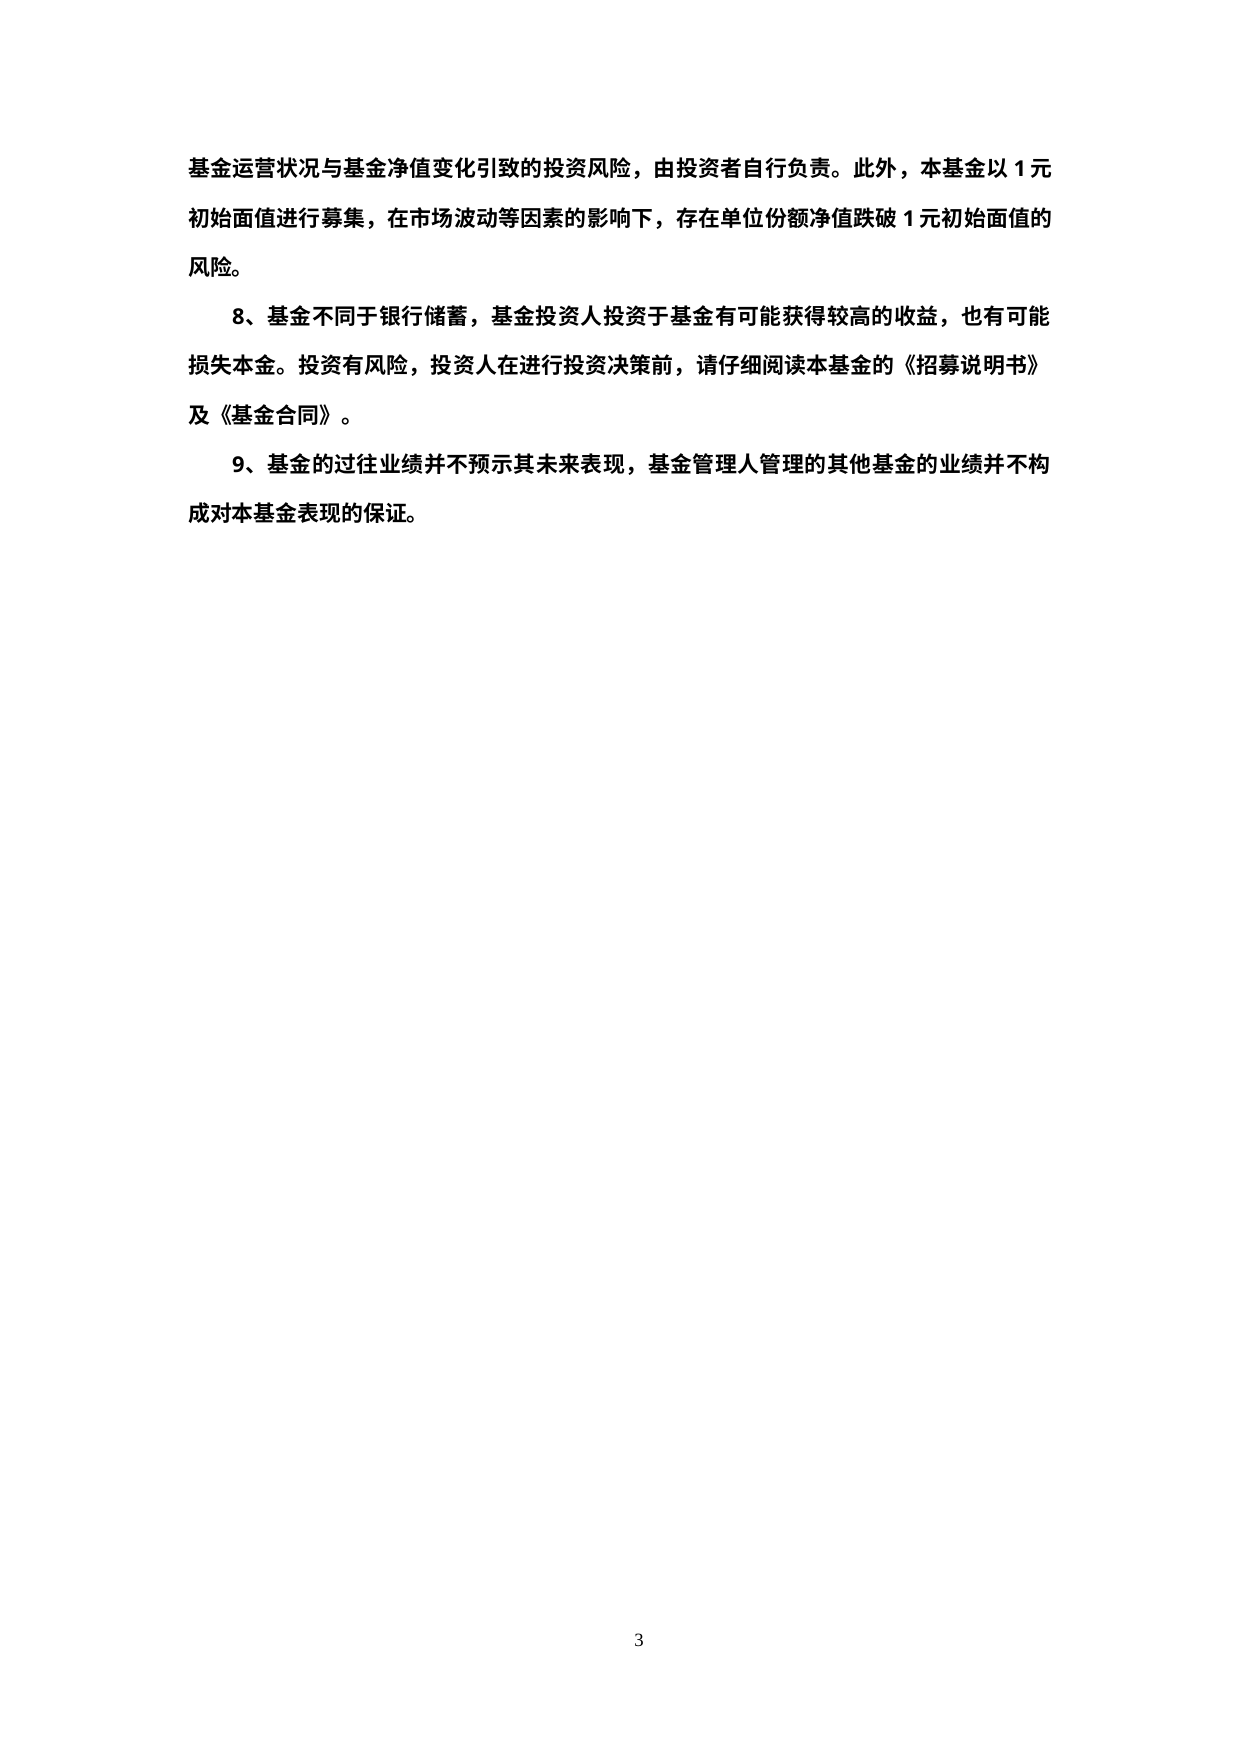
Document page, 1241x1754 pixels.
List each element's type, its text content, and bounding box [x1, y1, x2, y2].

text 9、基金的过往业绩并不预示其未来表现，基金管理人管理的其他基金的业绩并不构成对本基金表现的保证。 [188, 446, 1052, 529]
text 8、基金不同于银行储蓄，基金投资人投资于基金有可能获得较高的收益，也有可能损失本金。投资有风险，投资人在进行投资决策前，请仔细阅读本基金的《招募说明书》及《基金合同》。 [188, 380, 1052, 430]
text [188, 183, 1052, 282]
text 8、基金不同于银行储蓄，基金投资人投资于基金有可能获得较高的收益，也有可能损失本金。投资有风险，投资人在进行投资决策前，请仔细阅读本基金的《招募说明书》及《基金合同》。 [188, 298, 1052, 349]
